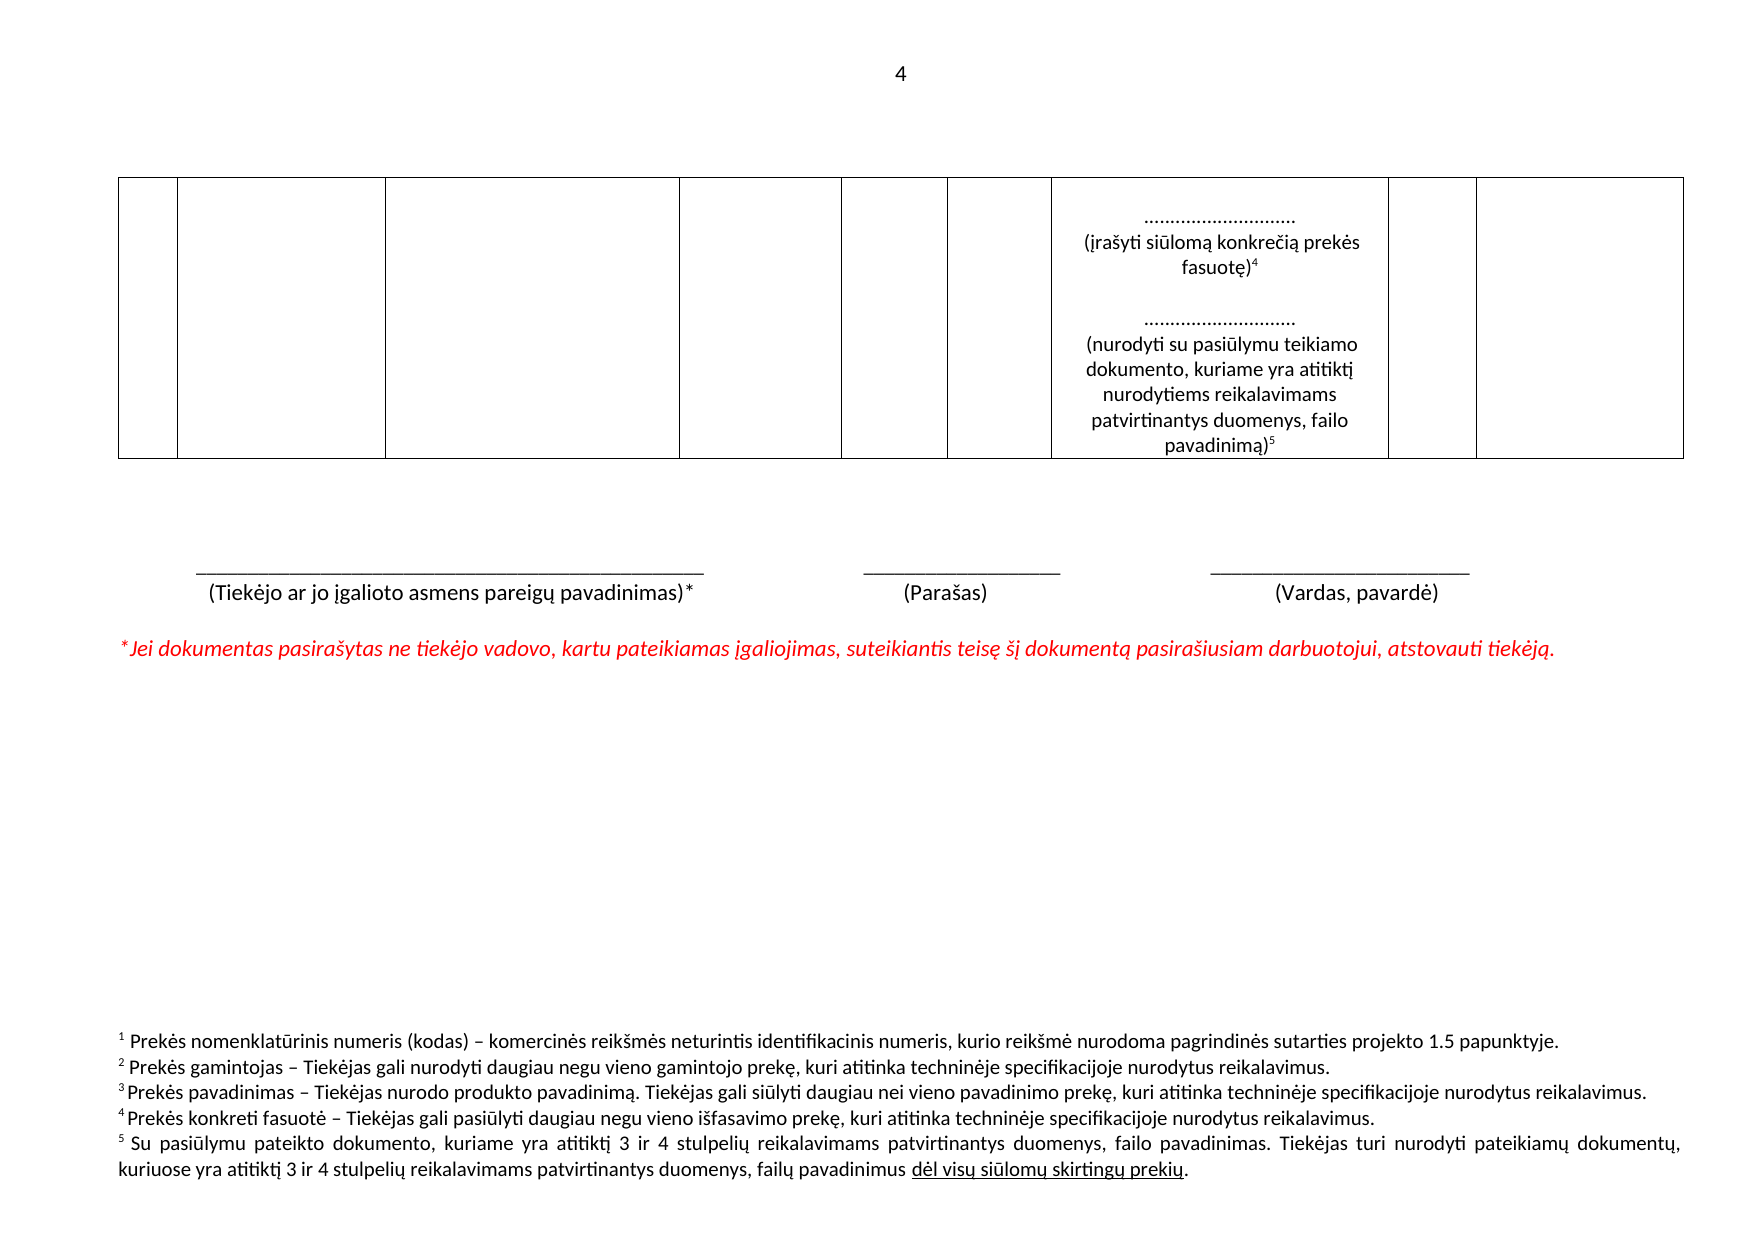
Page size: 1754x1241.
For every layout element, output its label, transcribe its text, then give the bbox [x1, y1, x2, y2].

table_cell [1052, 178, 1388, 458]
text _________________________________________________ ___________________ _________________________ [118, 553, 1683, 578]
table_cell [680, 178, 841, 458]
table_cell [386, 178, 679, 458]
table_cell [948, 178, 1051, 458]
table_cell l [842, 178, 947, 458]
table_cell [119, 178, 177, 458]
table_cell [1477, 178, 1683, 458]
table_cell [1389, 178, 1476, 458]
text (Tiekėjo ar jo įgalioto asmens pareigų pavadinimas)* (Parašas) (Vardas, pavardė) [118, 578, 1683, 606]
text *Jei dokumentas pasirašytas ne tiekėjo vadovo, kartu pateikiamas įgaliojimas, suteikiantis teisę šį dokumentą pasirašiusiam darbuotojui, atstovauti tiekėją. [118, 634, 1683, 662]
table_cell [178, 178, 385, 458]
